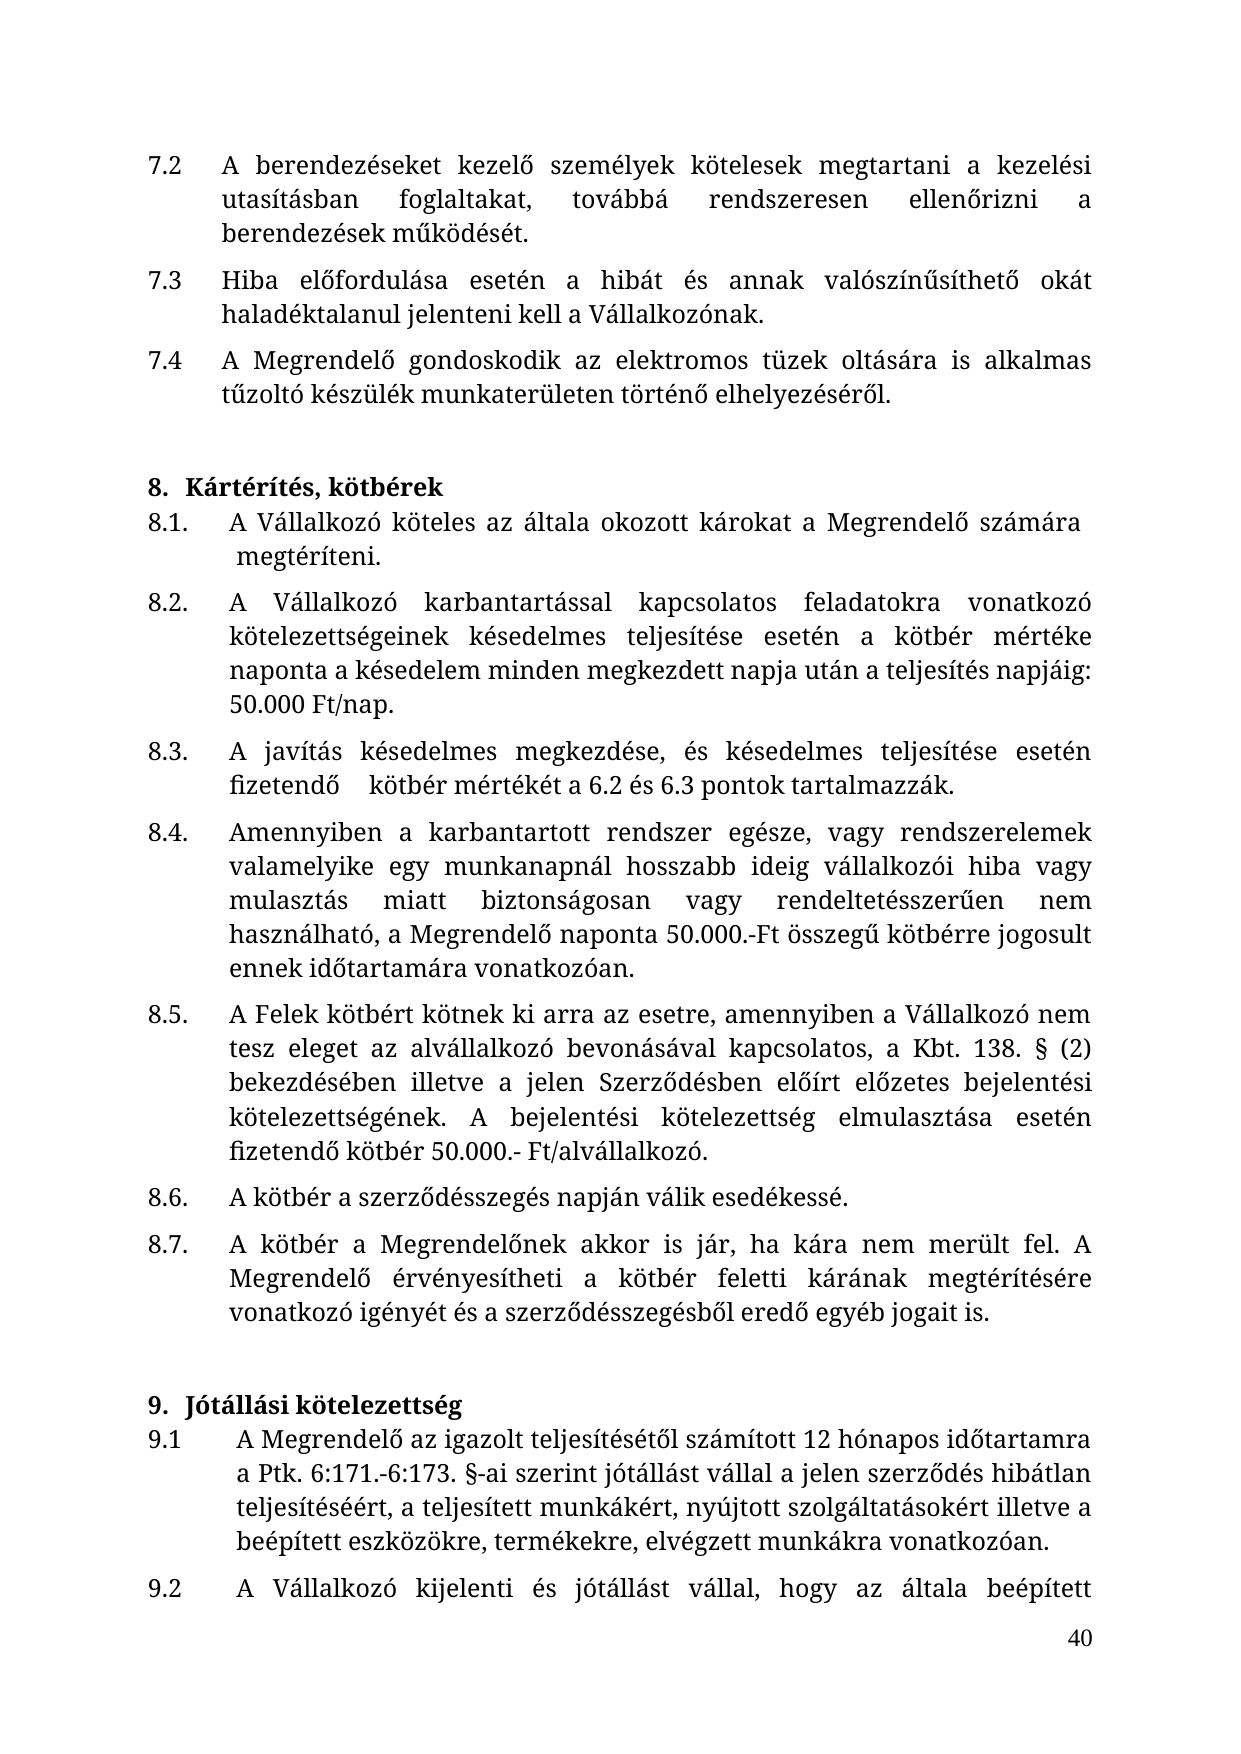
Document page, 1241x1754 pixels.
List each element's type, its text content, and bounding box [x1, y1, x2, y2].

list A Vállalkozó köteles az általa okozott károkat a Megrendelő számára megtéríteni. [148, 504, 1093, 572]
list Jótállási kötelezettség [148, 1388, 1093, 1422]
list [148, 1570, 1093, 1604]
list A kötbér a szerződésszegés napján válik esedékessé. [148, 1180, 1093, 1214]
list A javítás késedelmes megkezdése, és késedelmes teljesítése esetén fizetendő kötbér mértékét a 6.2 és 6.3 pontok tartalmazzák. [148, 733, 1093, 802]
list A kötbér a Megrendelőnek akkor is jár, ha kára nem merült fel. A Megrendelő érvényesítheti a kötbér feletti kárának megtérítésére vonatkozó igényét és a szerződésszegésből eredő egyéb jogait is. [148, 1226, 1093, 1328]
list Hiba előfordulása esetén a hibát és annak valószínűsíthető okát haladéktalanul jelenteni kell a Vállalkozónak. [148, 262, 1093, 330]
list A Megrendelő az igazolt teljesítésétől számított 12 hónapos időtartamra a Ptk. 6:171.-6:173. §-ai szerint jótállást vállal a jelen szerződés hibátlan teljesítéséért, a teljesített munkákért, nyújtott szolgáltatásokért illetve a beépített eszközökre, termékekre, elvégzett munkákra vonatkozóan. [148, 1422, 1093, 1558]
list A berendezéseket kezelő személyek kötelesek megtartani a kezelési utasításban foglaltakat, továbbá rendszeresen ellenőrizni a berendezések működését. [148, 148, 1093, 250]
list Amennyiben a karbantartott rendszer egésze, vagy rendszerelemek valamelyike egy munkanapnál hosszabb ideig vállalkozói hiba vagy mulasztás miatt biztonságosan vagy rendeltetésszerűen nem használható, a Megrendelő naponta 50.000.-Ft összegű kötbérre jogosult ennek időtartamára vonatkozóan. [148, 814, 1093, 984]
list A Vállalkozó karbantartással kapcsolatos feladatokra vonatkozó kötelezettségeinek késedelmes teljesítése esetén a kötbér mértéke naponta a késedelem minden megkezdett napja után a teljesítés napjáig: 50.000 Ft/nap. [148, 585, 1093, 721]
list A Felek kötbért kötnek ki arra az esetre, amennyiben a Vállalkozó nem tesz eleget az alvállalkozó bevonásával kapcsolatos, a Kbt. 138. § (2) bekezdésében illetve a jelen Szerződésben előírt előzetes bejelentési kötelezettségének. A bejelentési kötelezettség elmulasztása esetén fizetendő kötbér 50.000.- Ft/alvállalkozó. [148, 997, 1093, 1167]
list Kártérítés, kötbérek [148, 470, 1093, 504]
list A Megrendelő gondoskodik az elektromos tüzek oltására is alkalmas tűzoltó készülék munkaterületen történő elhelyezéséről. [148, 343, 1093, 411]
